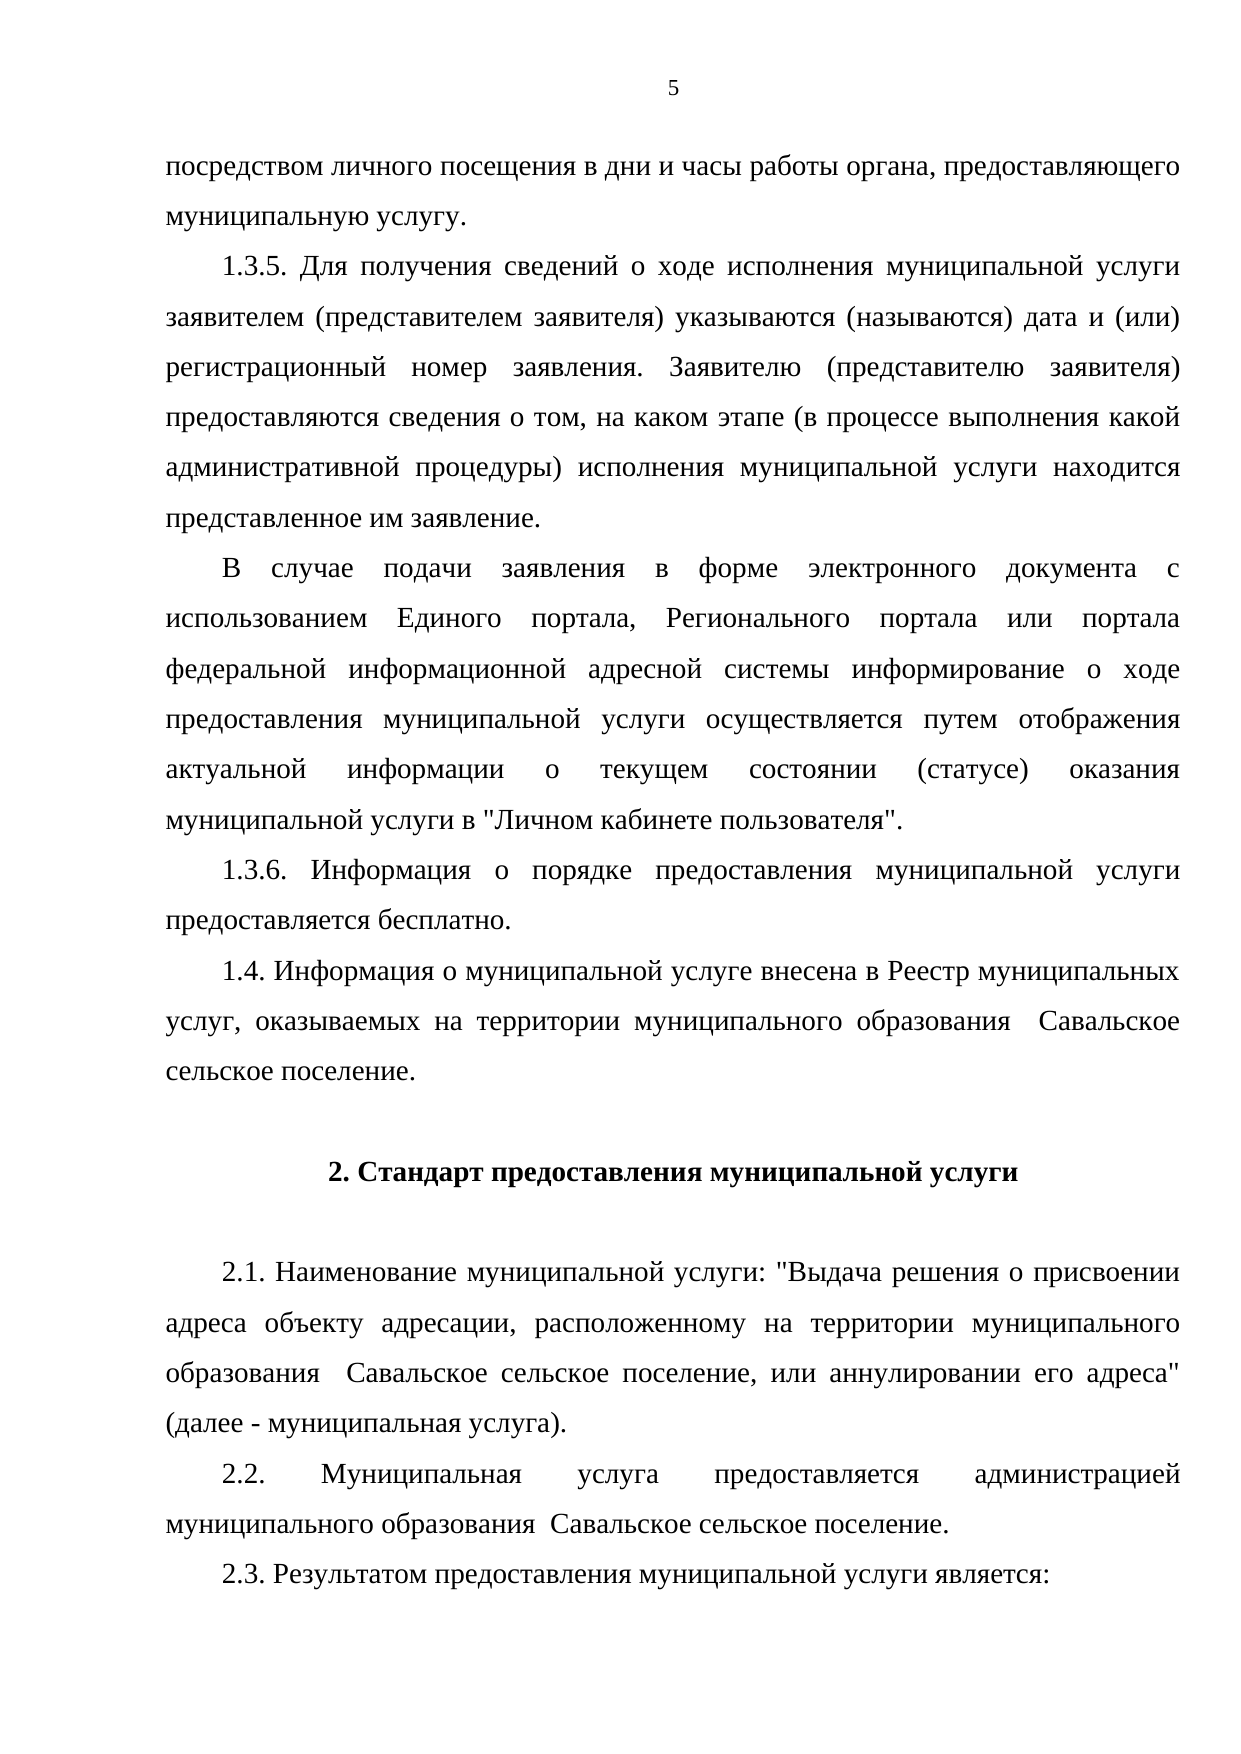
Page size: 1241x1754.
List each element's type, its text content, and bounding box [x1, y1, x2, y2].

text 2.1. Наименование муниципальной услуги: "Выдача решения о присвоении адреса объекту адресации, расположенному на территории муниципального образования Савальское сельское поселение, или аннулировании его адреса" (далее - муниципальная услуга). [165, 1254, 1181, 1439]
text В случае подачи заявления в форме электронного документа с использованием Единого портала, Регионального портала или портала федеральной информационной адресной системы информирование о ходе предоставления муниципальной услуги осуществляется путем отображения актуальной информации о текущем состоянии (статусе) оказания муниципальной услуги в "Личном кабинете пользователя". [165, 550, 1181, 835]
text 1.4. Информация о муниципальной услуге внесена в Реестр муниципальных услуг, оказываемых на территории муниципального образования Савальское сельское поселение. [165, 953, 1181, 1087]
text 1.3.5. Для получения сведений о ходе исполнения муниципальной услуги заявителем (представителем заявителя) указываются (называются) дата и (или) регистрационный номер заявления. Заявителю (представителю заявителя) предоставляются сведения о том, на каком этапе (в процессе выполнения какой административной процедуры) исполнения муниципальной услуги находится представленное им заявление. [165, 248, 1181, 533]
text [165, 148, 1181, 232]
text 2.2. Муниципальная услуга предоставляется администрацией муниципального образования Савальское сельское поселение. [165, 1456, 1181, 1540]
text 2.3. Результатом предоставления муниципальной услуги является: [165, 1556, 1181, 1590]
text 2. Стандарт предоставления муниципальной услуги [165, 1154, 1181, 1187]
text 1.3.6. Информация о порядке предоставления муниципальной услуги предоставляется бесплатно. [165, 852, 1181, 936]
